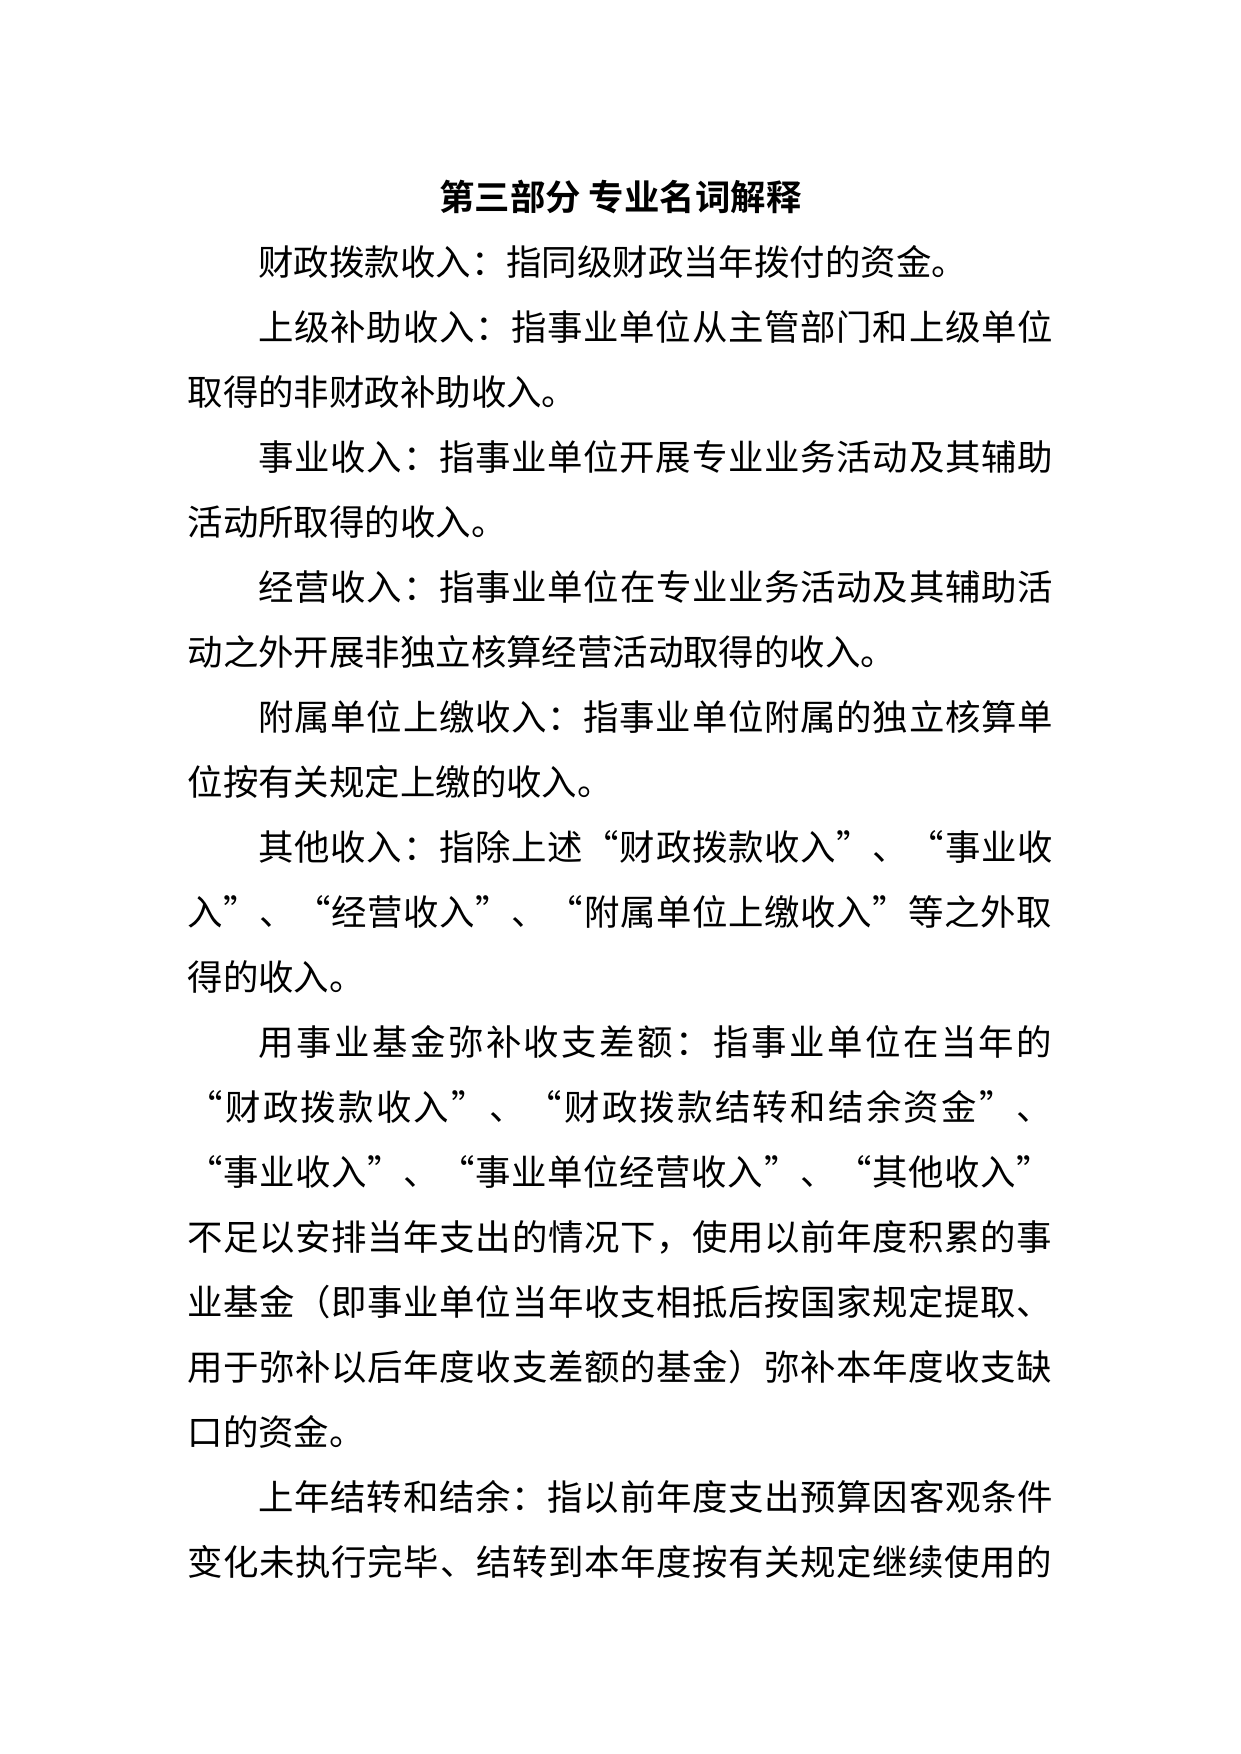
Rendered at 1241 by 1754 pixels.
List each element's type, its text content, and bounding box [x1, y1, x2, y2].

text 其他收入：指除上述“财政拨款收入”、“事业收入”、“经营收入”、“附属单位上缴收入”等之外取得的收入。 [187, 812, 1053, 1007]
text 附属单位上缴收入：指事业单位附属的独立核算单位按有关规定上缴的收入。 [187, 682, 1053, 812]
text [187, 1462, 1053, 1592]
text 事业收入：指事业单位开展专业业务活动及其辅助活动所取得的收入。 [187, 422, 1053, 552]
text 用事业基金弥补收支差额：指事业单位在当年的“财政拨款收入”、“财政拨款结转和结余资金”、“事业收入”、“事业单位经营收入”、“其他收入”不足以安排当年支出的情况下，使用以前年度积累的事业基金（即事业单位当年收支相抵后按国家规定提取、用于弥补以后年度收支差额的基金）弥补本年度收支缺口的资金。 [187, 1007, 1053, 1462]
text 经营收入：指事业单位在专业业务活动及其辅助活动之外开展非独立核算经营活动取得的收入。 [187, 552, 1053, 682]
text 财政拨款收入：指同级财政当年拨付的资金。 [187, 227, 1053, 292]
text 上级补助收入：指事业单位从主管部门和上级单位取得的非财政补助收入。 [187, 292, 1053, 422]
text 第三部分 专业名词解释 [187, 162, 1053, 227]
